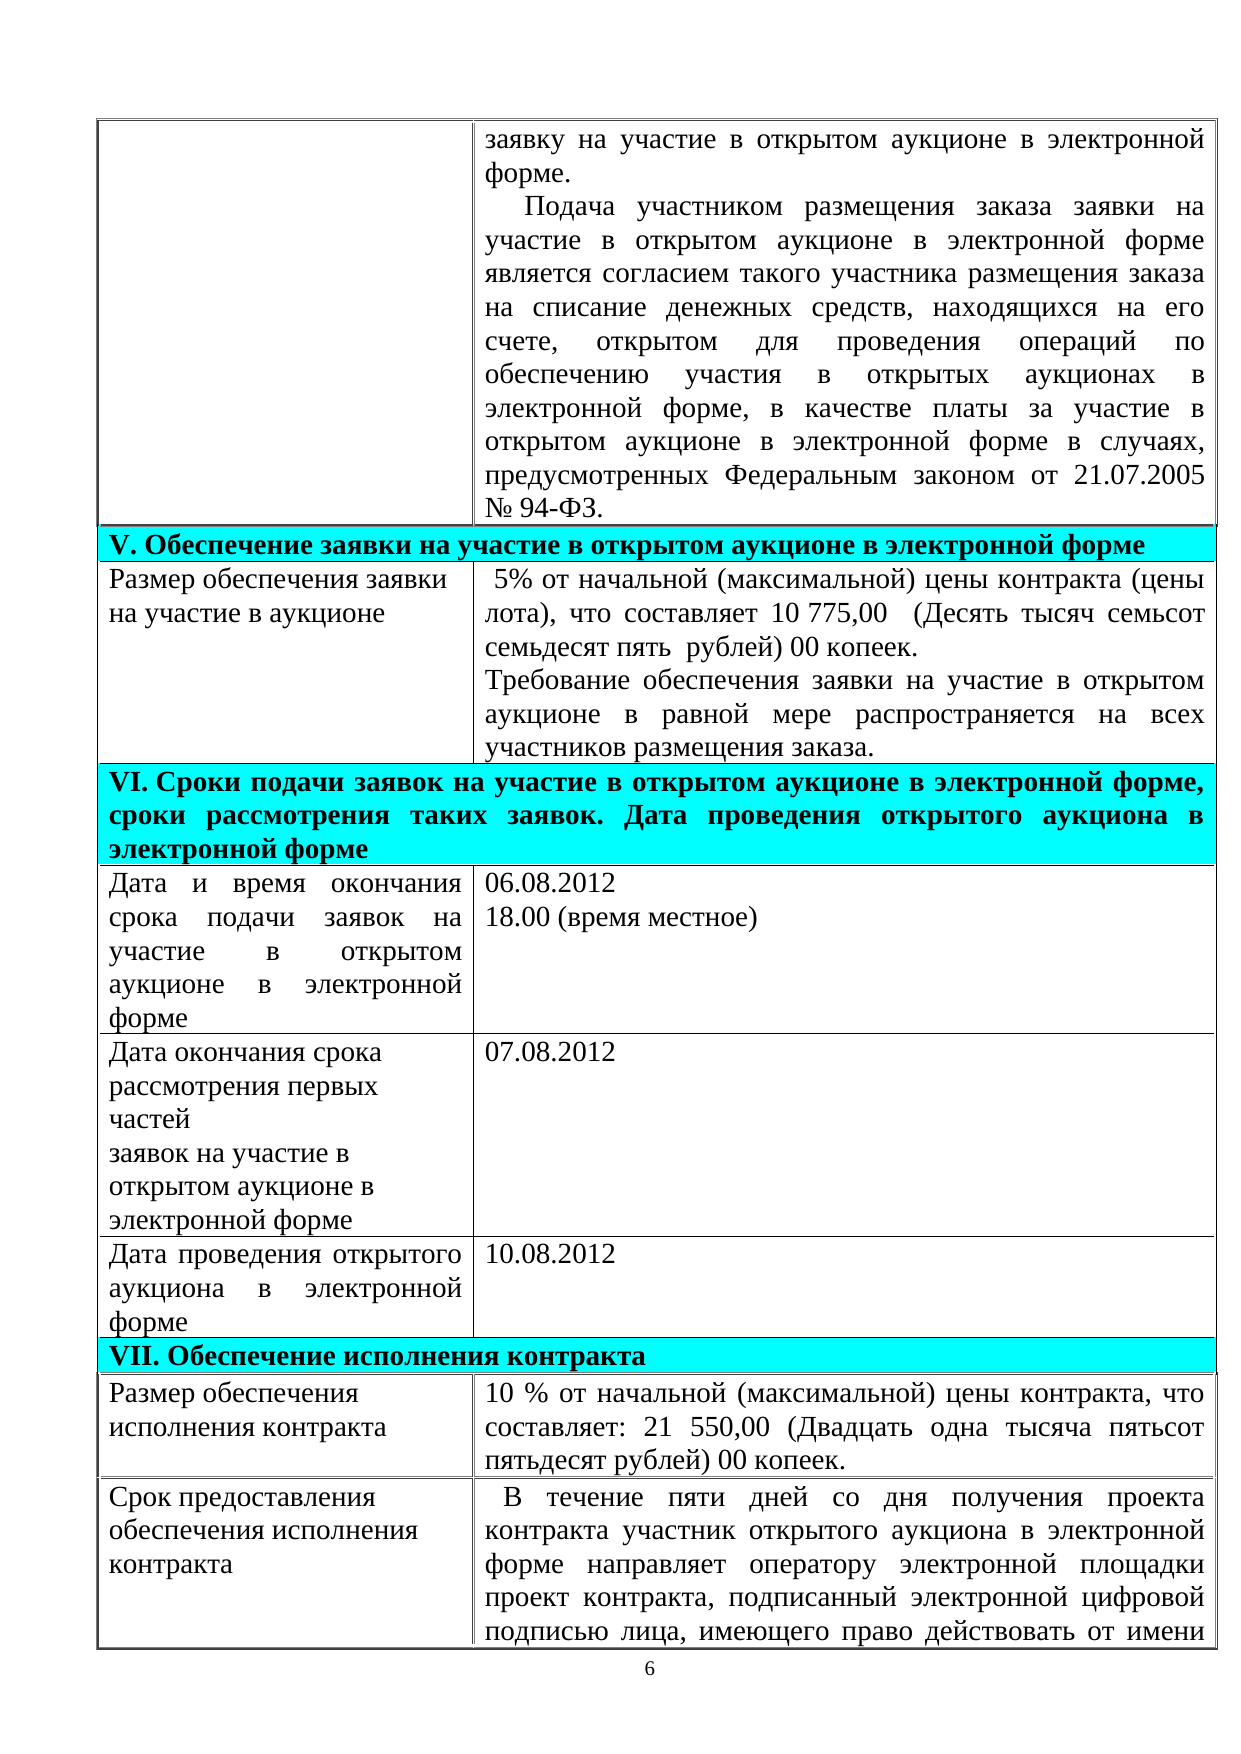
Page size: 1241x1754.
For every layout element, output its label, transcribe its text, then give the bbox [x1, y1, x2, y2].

table_cell 06.08.2012 18.00 (время местное) [474, 865, 1216, 1033]
table_cell 07.08.2012 [474, 1033, 1216, 1236]
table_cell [99, 1476, 473, 1647]
table_cell VI. Сроки подачи заявок на участие в открытом аукционе в электронной форме, сроки рассмотрения таких заявок. Дата проведения открытого аукциона в электронной форме [98, 763, 1216, 864]
table_cell Дата и время окончания срока подачи заявок на участие в открытом аукционе в электронной форме [98, 865, 473, 1033]
table_cell V. Обеспечение заявки на участие в открытом аукционе в электронной форме [98, 524, 1216, 561]
table_cell 10.08.2012 [474, 1236, 1216, 1337]
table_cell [473, 1476, 1215, 1647]
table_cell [473, 119, 1215, 524]
table_cell VII. Обеспечение исполнения контракта [98, 1337, 1216, 1372]
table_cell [99, 121, 473, 524]
table_cell Размер обеспечения исполнения контракта [98, 1372, 472, 1476]
table_cell 5% от начальной (максимальной) цены контракта (цены лота), что составляет 10 775,00 (Десять тысяч семьсот семьдесят пять рублей) 00 копеек. Требование обеспечения заявки на участие в открытом аукционе в равной мере распространяется на всех участников размещения заказа. [474, 561, 1216, 763]
table_cell 10 % от начальной (максимальной) цены контракта, что составляет: 21 550,00 (Двадцать одна тысяча пятьсот пятьдесят рублей) 00 копеек. [475, 1372, 1216, 1476]
table_cell Дата проведения открытого аукциона в электронной форме [98, 1236, 473, 1337]
table_cell Размер обеспечения заявки на участие в аукционе [98, 561, 473, 763]
table_cell Дата окончания срока рассмотрения первых частей заявок на участие в открытом аукционе в электронной форме [98, 1033, 473, 1236]
